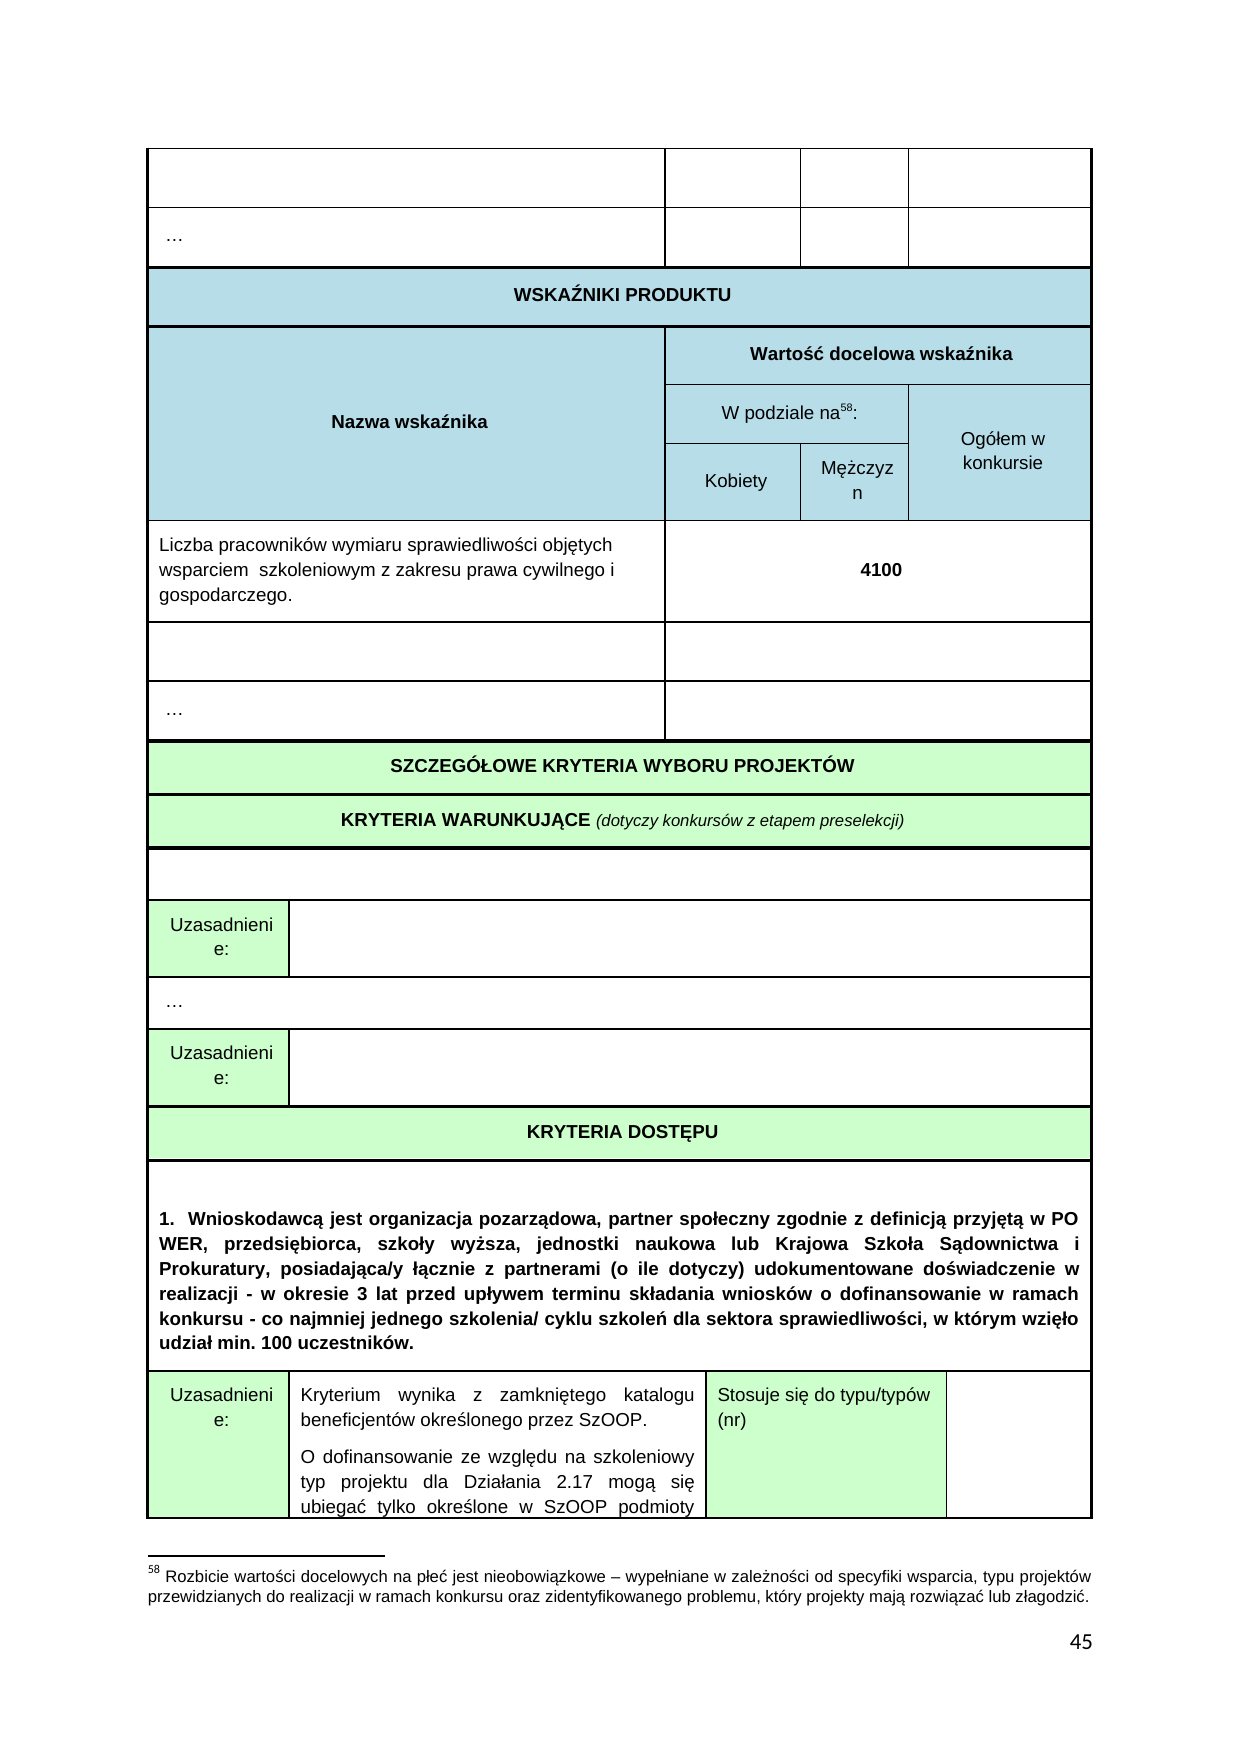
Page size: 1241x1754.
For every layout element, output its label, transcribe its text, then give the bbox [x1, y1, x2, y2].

table_cell Wartość docelowa wskaźnika [666, 328, 1090, 384]
table_cell Liczba pracowników wymiaru sprawiedliwości objętych wsparciem szkoleniowym z zakresu prawa cywilnego i gospodarczego. [149, 521, 664, 621]
table_cell KRYTERIA WARUNKUJĄCE (dotyczy konkursów z etapem preselekcji) [149, 796, 1090, 846]
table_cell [707, 1372, 946, 1517]
table_cell [149, 623, 664, 680]
table_cell [801, 149, 908, 207]
table_cell [149, 850, 1090, 899]
table_cell 1. Wnioskodawcą jest organizacja pozarządowa, partner społeczny zgodnie z definicją przyjętą w PO WER, przedsiębiorca, szkoły wyższa, jednostki naukowa lub Krajowa Szkoła Sądownictwa i Prokuratury, posiadająca/y łącznie z partnerami (o ile dotyczy) udokumentowane doświadczenie w realizacji - w okresie 3 lat przed upływem terminu składania wniosków o dofinansowanie w ramach konkursu - co najmniej jednego szkolenia/ cyklu szkoleń dla sektora sprawiedliwości, w którym wzięło udział min. 100 uczestników. [149, 1162, 1090, 1370]
table_cell 4100 [666, 521, 1090, 621]
table_cell … [149, 208, 664, 266]
table_cell Ogółem w konkursie [909, 385, 1090, 520]
table_cell [666, 208, 800, 266]
table_cell … [149, 682, 664, 739]
table_cell WSKAŹNIKI PRODUKTU [149, 269, 1090, 325]
table_cell Uzasadnienie: [149, 901, 288, 976]
table_cell SZCZEGÓŁOWE KRYTERIA WYBORU PROJEKTÓW [149, 743, 1090, 793]
table_cell [909, 149, 1090, 207]
table_cell [801, 208, 908, 266]
table_cell [666, 149, 800, 207]
table_cell [947, 1372, 1090, 1517]
table_cell Uzasadnienie: [149, 1372, 288, 1517]
table_cell Uzasadnienie: [149, 1030, 288, 1105]
table_cell [666, 682, 1090, 739]
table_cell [290, 1372, 705, 1517]
table_cell W podziale na: [666, 385, 908, 443]
table_cell KRYTERIA DOSTĘPU [149, 1108, 1090, 1158]
table_cell [290, 901, 1090, 976]
table_cell [666, 623, 1090, 680]
table_cell Nazwa wskaźnika [149, 328, 664, 520]
table_cell [149, 149, 664, 207]
table_cell … [149, 978, 1090, 1028]
table_cell Mężczyzn [801, 444, 908, 520]
table_cell [290, 1030, 1090, 1105]
table_cell Kobiety [666, 444, 800, 520]
table_cell [909, 208, 1090, 266]
